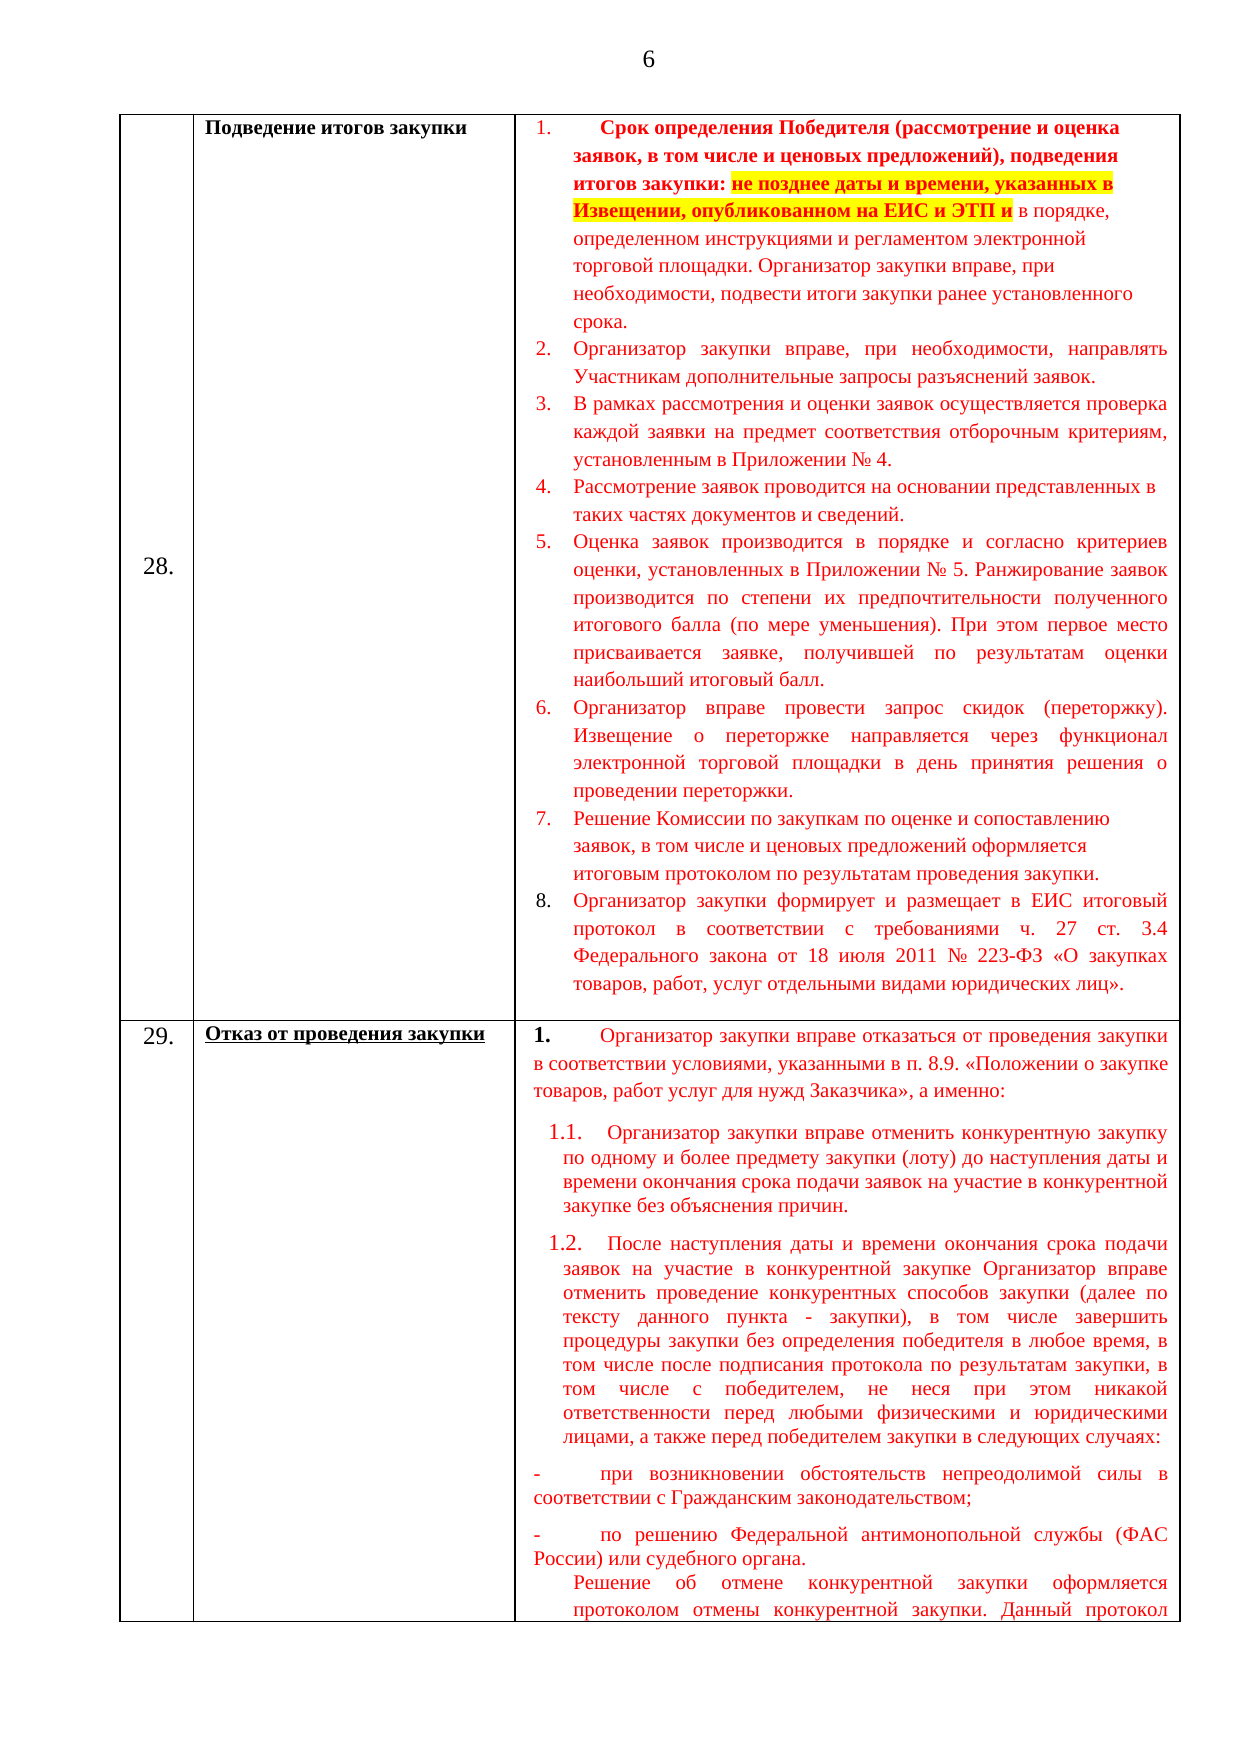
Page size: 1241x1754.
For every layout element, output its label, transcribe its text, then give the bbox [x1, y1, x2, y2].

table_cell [516, 1021, 1179, 1621]
table_cell [121, 1021, 193, 1621]
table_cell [194, 1021, 514, 1621]
table_cell Срок определения Победителя (рассмотрение и оценка заявок, в том числе и ценовых предложений), подведения итогов закупки: не позднее даты и времени, указанных в Извещении, опубликованном на ЕИС и ЭТП и в порядке, определенном инструкциями и регламентом электронной торговой площадки. Организатор закупки вправе, при необходимости, подвести итоги закупки ранее установленного срока. Организатор закупки вправе, при необходимости, направлять Участникам дополнительные запросы разъяснений заявок. В рамках рассмотрения и оценки заявок осуществляется проверка каждой заявки на предмет соответствия отборочным критериям, установленным в Приложении № 4. Рассмотрение заявок проводится на основании представленных в таких частях документов и сведений. Оценка заявок производится в порядке и согласно критериев оценки, установленных в Приложении № 5. Ранжирование заявок производится по степени их предпочтительности полученного итогового балла (по мере уменьшения). При этом первое место присваивается заявке, получившей по результатам оценки наибольший итоговый балл. Организатор вправе провести запрос скидок (переторжку). Извещение о переторжке направляется через функционал электронной торговой площадки в день принятия решения о проведении переторжки. Решение Комиссии по закупкам по оценке и сопоставлению заявок, в том числе и ценовых предложений оформляется итоговым протоколом по результатам проведения закупки. Организатор закупки формирует и размещает в ЕИС итоговый протокол в соответствии с требованиями ч. 27 ст. 3.4 Федерального закона от 18 июля 2011 № 223-ФЗ «О закупках товаров, работ, услуг отдельными видами юридических лиц». [516, 115, 1179, 1020]
table_cell Подведение итогов закупки [194, 115, 514, 1020]
table_cell [121, 115, 193, 1020]
